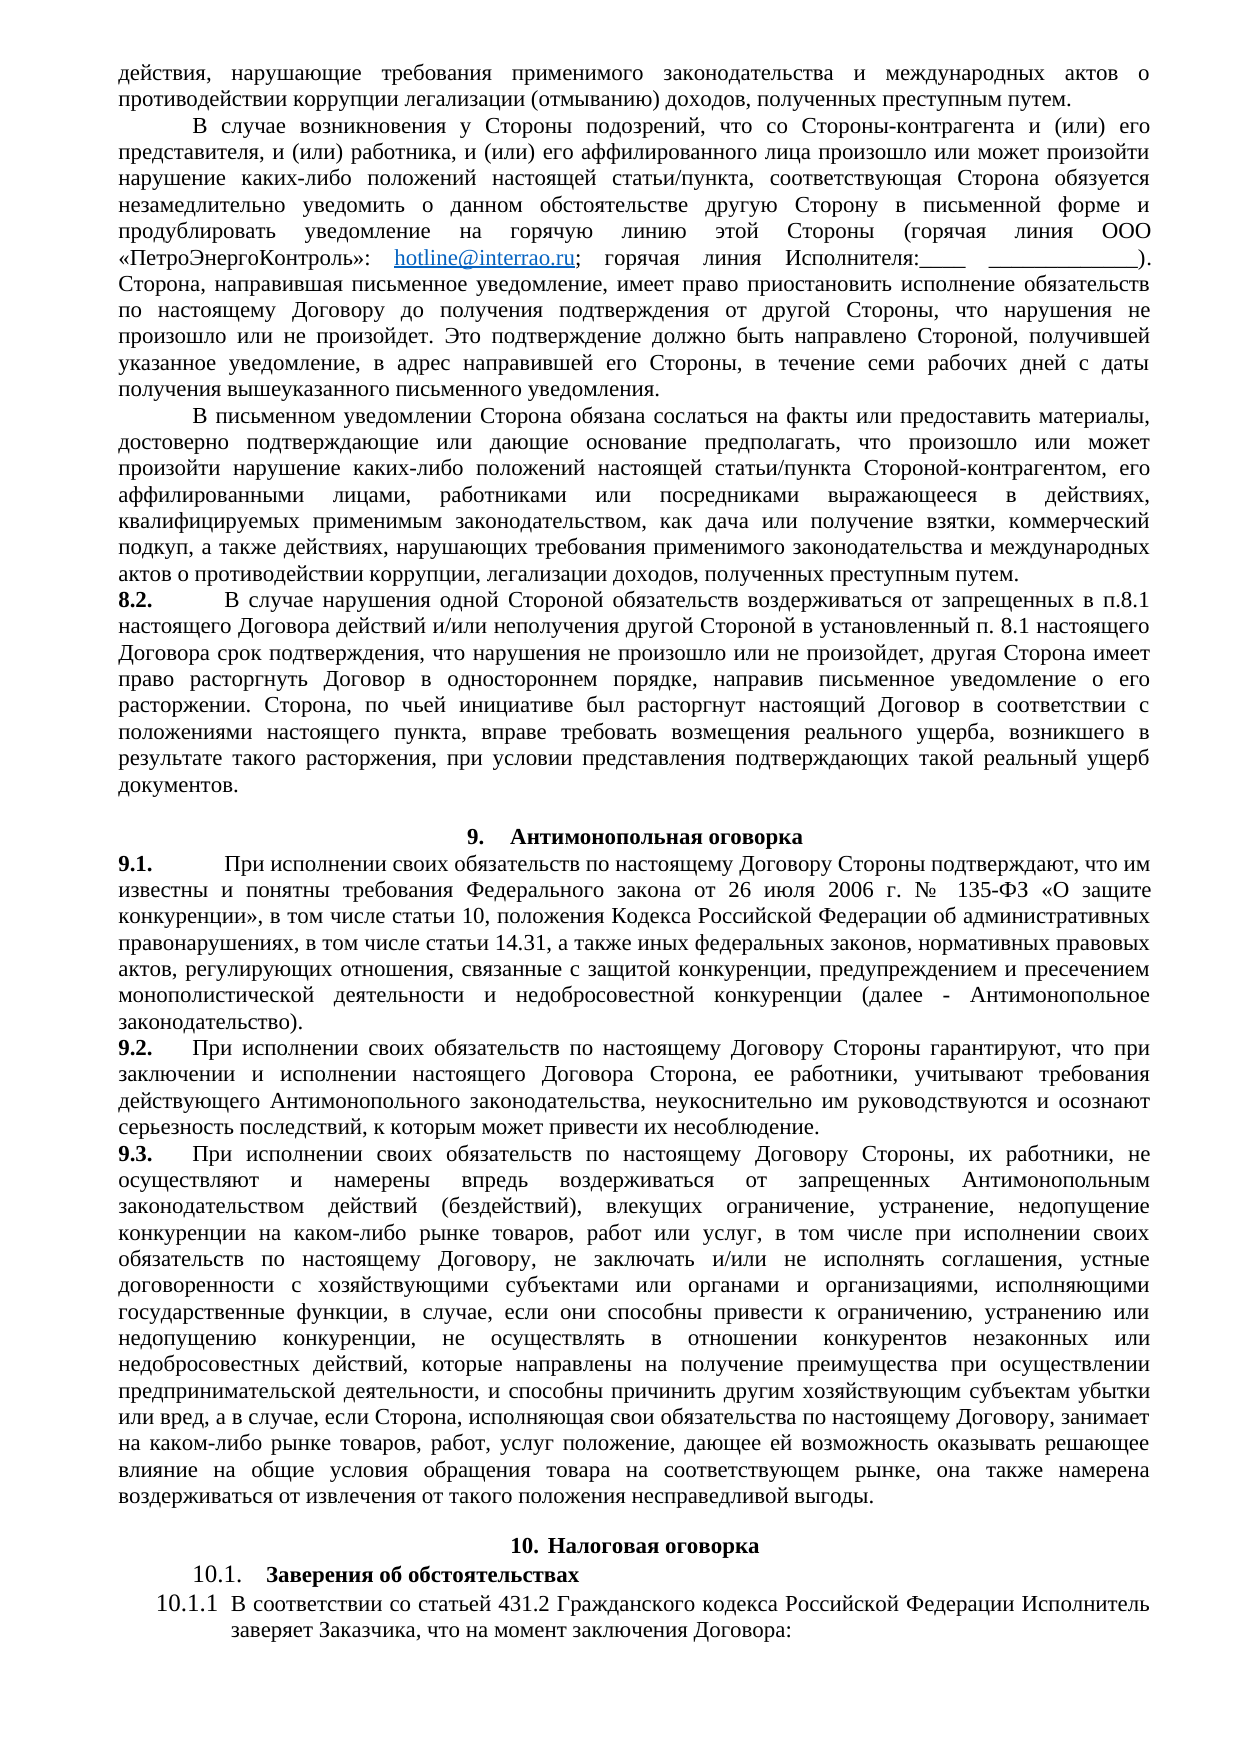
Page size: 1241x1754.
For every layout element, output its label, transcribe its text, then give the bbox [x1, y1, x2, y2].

list Заверения об обстоятельствах [192, 1559, 1152, 1588]
list При исполнении своих обязательств по настоящему Договору Стороны гарантируют, что при заключении и исполнении настоящего Договора Сторона, ее работники, учитывают требования действующего Антимонопольного законодательства, неукоснительно им руководствуются и осознают серьезность последствий, к которым может привести их несоблюдение. [118, 1034, 1152, 1139]
list Антимонопольная оговорка [118, 823, 1152, 850]
list При исполнении своих обязательств по настоящему Договору Стороны подтверждают, что им известны и понятны требования Федерального закона от 26 июля 2006 г. № 135-ФЗ «О защите конкуренции», в том числе статьи 10, положения Кодекса Российской Федерации об административных правонарушениях, в том числе статьи 14.31, а также иных федеральных законов, нормативных правовых актов, регулирующих отношения, связанные с защитой конкуренции, предупреждением и пресечением монополистической деятельности и недобросовестной конкуренции (далее - Антимонопольное законодательство). [118, 850, 1152, 1034]
text В случае возникновения у Стороны подозрений, что со Стороны-контрагента и (или) его представителя, и (или) работника, и (или) его аффилированного лица произошло или может произойти нарушение каких-либо положений настоящей статьи/пункта, соответствующая Сторона обязуется незамедлительно уведомить о данном обстоятельстве другую Сторону в письменной форме и продублировать уведомление на горячую линию этой Стороны (горячая линия ООО «ПетроЭнергоКонтроль»: hotline@interrao.ru; горячая линия Исполнителя:____ _____________). Сторона, направившая письменное уведомление, имеет право приостановить исполнение обязательств по настоящему Договору до получения подтверждения от другой Стороны, что нарушения не произошло или не произойдет. Это подтверждение должно быть направлено Стороной, получившей указанное уведомление, в адрес направившей его Стороны, в течение семи рабочих дней с даты получения вышеуказанного письменного уведомления. [118, 112, 1152, 402]
list В соответствии со статьей 431.2 Гражданского кодекса Российской Федерации Исполнитель заверяет Заказчика, что на момент заключения Договора: [156, 1588, 1152, 1643]
list Налоговая оговорка [118, 1533, 1152, 1559]
text В письменном уведомлении Сторона обязана сослаться на факты или предоставить материалы, достоверно подтверждающие или дающие основание предполагать, что произошло или может произойти нарушение каких-либо положений настоящей статьи/пункта Стороной-контрагентом, его аффилированными лицами, работниками или посредниками выражающееся в действиях, квалифицируемых применимым законодательством, как дача или получение взятки, коммерческий подкуп, а также действиях, нарушающих требования применимого законодательства и международных актов о противодействии коррупции, легализации доходов, полученных преступным путем. [118, 402, 1152, 586]
list При исполнении своих обязательств по настоящему Договору Стороны, их работники, не осуществляют и намерены впредь воздерживаться от запрещенных Антимонопольным законодательством действий (бездействий), влекущих ограничение, устранение, недопущение конкуренции на каком-либо рынке товаров, работ или услуг, в том числе при исполнении своих обязательств по настоящему Договору, не заключать и/или не исполнять соглашения, устные договоренности с хозяйствующими субъектами или органами и организациями, исполняющими государственные функции, в случае, если они способны привести к ограничению, устранению или недопущению конкуренции, не осуществлять в отношении конкурентов незаконных или недобросовестных действий, которые направлены на получение преимущества при осуществлении предпринимательской деятельности, и способны причинить другим хозяйствующим субъектам убытки или вред, а в случае, если Сторона, исполняющая свои обязательства по настоящему Договору, занимает на каком-либо рынке товаров, работ, услуг положение, дающее ей возможность оказывать решающее влияние на общие условия обращения товара на соответствующем рынке, она также намерена воздерживаться от извлечения от такого положения несправедливой выгоды. [118, 1139, 1152, 1508]
list В случае нарушения одной Стороной обязательств воздерживаться от запрещенных в п.8.1 настоящего Договора действий и/или неполучения другой Стороной в установленный п. 8.1 настоящего Договора срок подтверждения, что нарушения не произошло или не произойдет, другая Сторона имеет право расторгнуть Договор в одностороннем порядке, направив письменное уведомление о его расторжении. Сторона, по чьей инициативе был расторгнут настоящий Договор в соответствии с положениями настоящего пункта, вправе требовать возмещения реального ущерба, возникшего в результате такого расторжения, при условии представления подтверждающих такой реальный ущерб документов. [118, 586, 1152, 797]
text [118, 59, 1152, 112]
